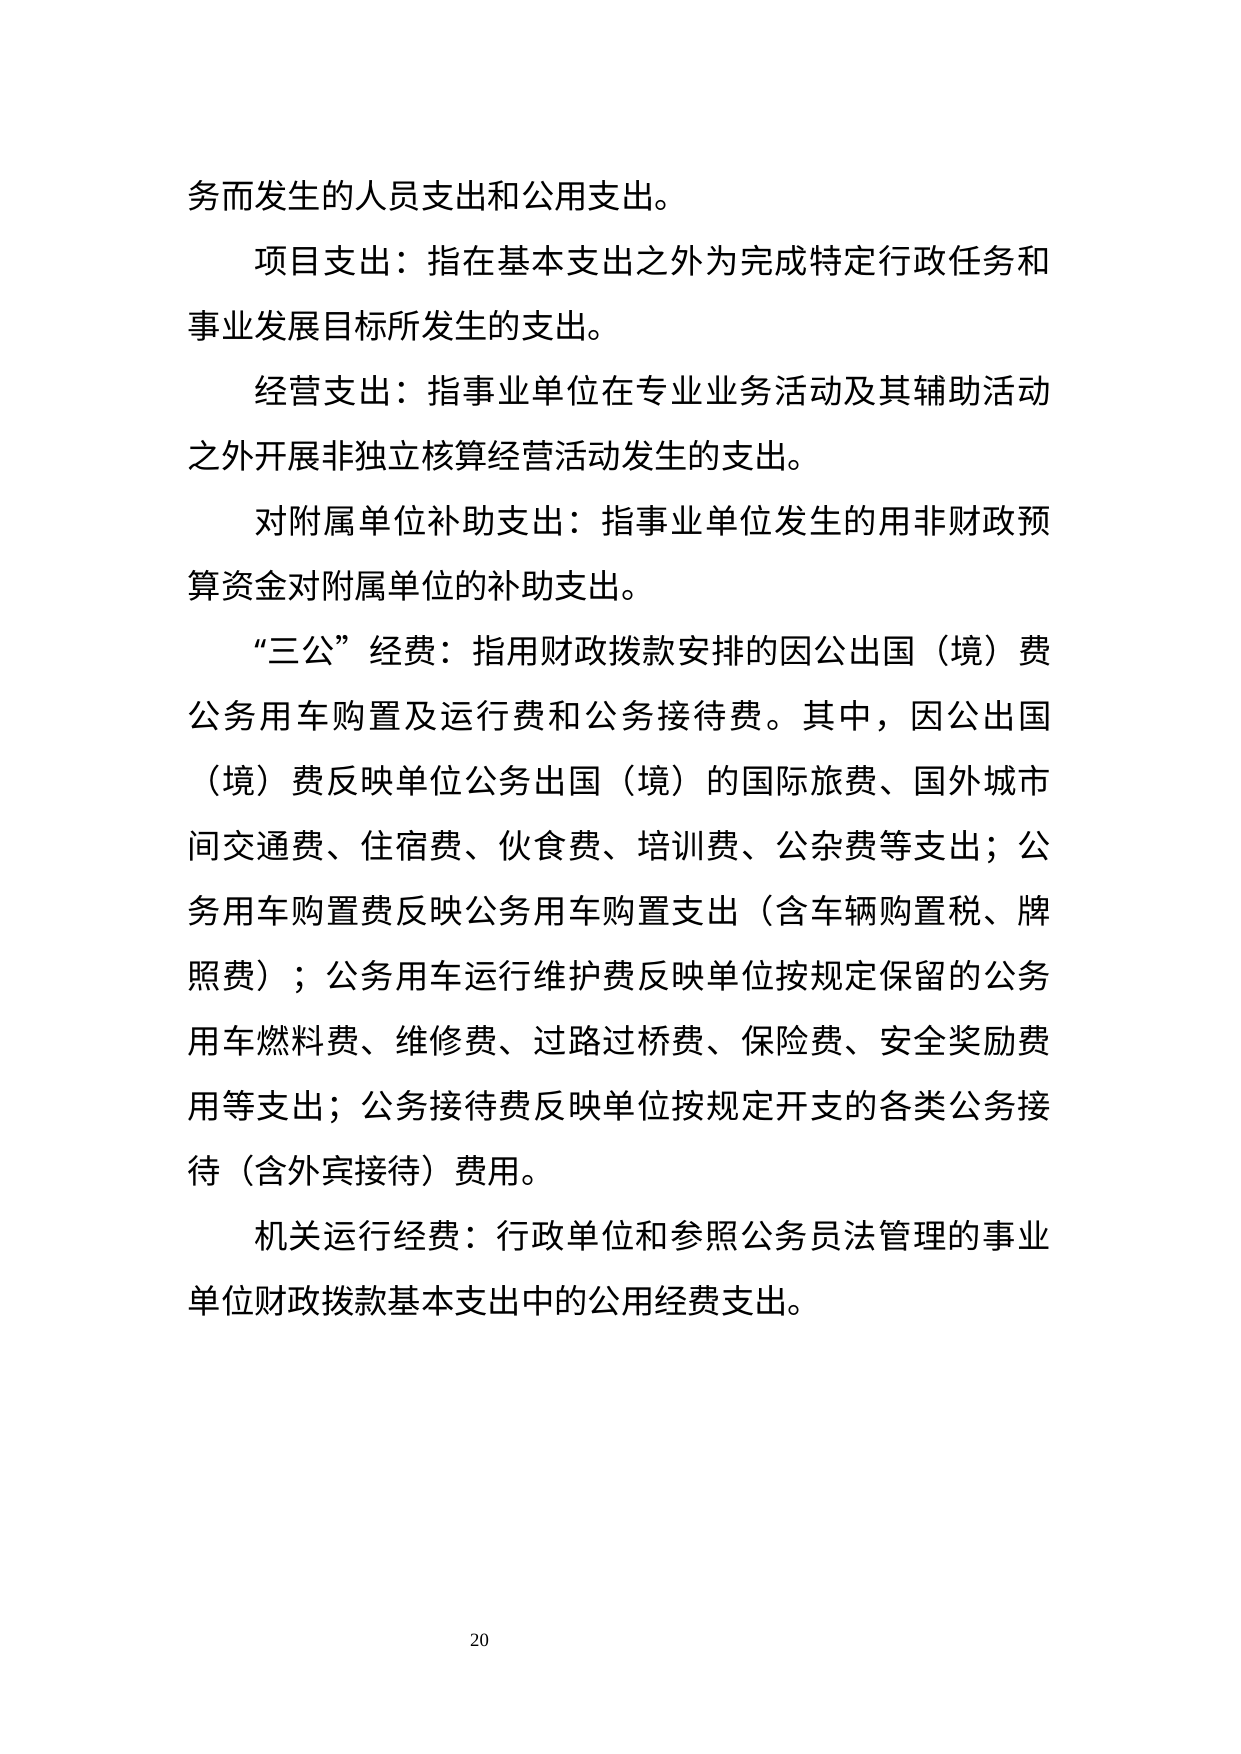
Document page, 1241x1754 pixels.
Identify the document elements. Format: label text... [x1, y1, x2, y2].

text 经营支出：指事业单位在专业业务活动及其辅助活动之外开展非独立核算经营活动发生的支出。 [187, 357, 1053, 487]
text “三公”经费：指用财政拨款安排的因公出国（境）费、公务用车购置及运行费和公务接待费。其中，因公出国（境）费反映单位公务出国（境）的国际旅费、国外城市间交通费、住宿费、伙食费、培训费、公杂费等支出；公务用车购置费反映公务用车购置支出（含车辆购置税、牌照费）；公务用车运行维护费反映单位按规定保留的公务用车燃料费、维修费、过路过桥费、保险费、安全奖励费用等支出；公务接待费反映单位按规定开支的各类公务接待（含外宾接待）费用。 [187, 617, 1053, 1202]
text 项目支出：指在基本支出之外为完成特定行政任务和事业发展目标所发生的支出。 [187, 227, 1053, 357]
text 机关运行经费：行政单位和参照公务员法管理的事业单位财政拨款基本支出中的公用经费支出。 [187, 1202, 1053, 1332]
text 对附属单位补助支出：指事业单位发生的用非财政预算资金对附属单位的补助支出。 [187, 487, 1053, 617]
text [187, 162, 1053, 227]
